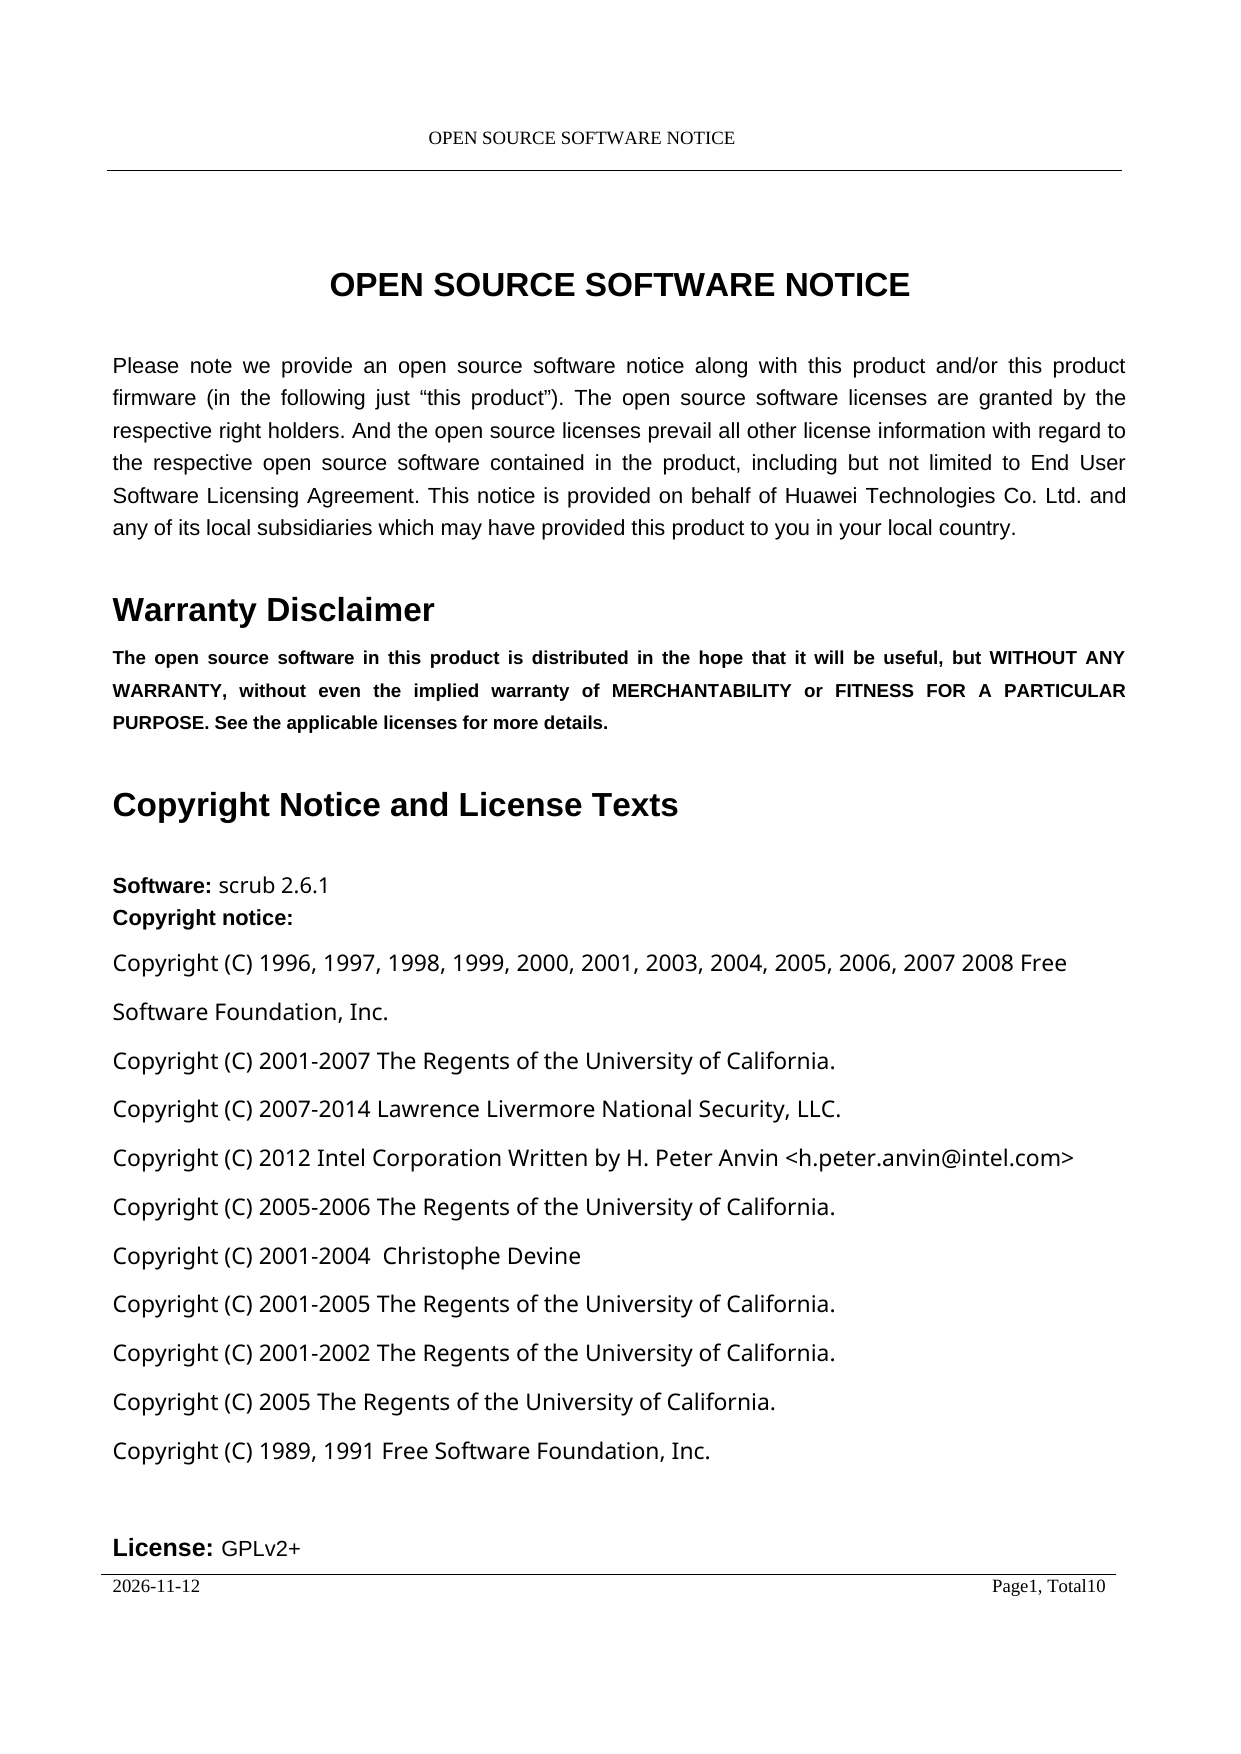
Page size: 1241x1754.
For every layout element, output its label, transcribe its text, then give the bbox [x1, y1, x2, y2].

text Warranty Disclaimer [112, 576, 1128, 641]
text The open source software in this product is distributed in the hope that it will be useful, but WITHOUT ANY WARRANTY, without even the implied warranty of MERCHANTABILITY or FITNESS FOR A PARTICULAR PURPOSE. See the applicable licenses for more details. [112, 641, 1128, 739]
text License: GPLv2+ [112, 1532, 1128, 1564]
text Copyright notice: [112, 901, 1128, 934]
text OPEN SOURCE SOFTWARE NOTICE [112, 251, 1128, 316]
text Copyright (C) 1996, 1997, 1998, 1999, 2000, 2001, 2003, 2004, 2005, 2006, 2007 2008 Free Software Foundation, Inc. Copyright (C) 2001-2007 The Regents of the University of California. Copyright (C) 2007-2014 Lawrence Livermore National Security, LLC. Copyright (C) 2012 Intel Corporation Written by H. Peter Anvin <h.peter.anvin@intel.com> Copyright (C) 2005-2006 The Regents of the University of California. Copyright (C) 2001-2004 Christophe Devine Copyright (C) 2001-2005 The Regents of the University of California. Copyright (C) 2001-2002 The Regents of the University of California. Copyright (C) 2005 The Regents of the University of California. Copyright (C) 1989, 1991 Free Software Foundation, Inc. [112, 947, 1128, 1515]
text Software: scrub 2.6.1 [112, 869, 1128, 901]
text Copyright Notice and License Texts [112, 771, 1128, 836]
text Please note we provide an open source software notice along with this product and/or this product firmware (in the following just “this product”). The open source software licenses are granted by the respective right holders. And the open source licenses prevail all other license information with regard to the respective open source software contained in the product, including but not limited to End User Software Licensing Agreement. This notice is provided on behalf of Huawei Technologies Co. Ltd. and any of its local subsidiaries which may have provided this product to you in your local country. [112, 349, 1128, 544]
